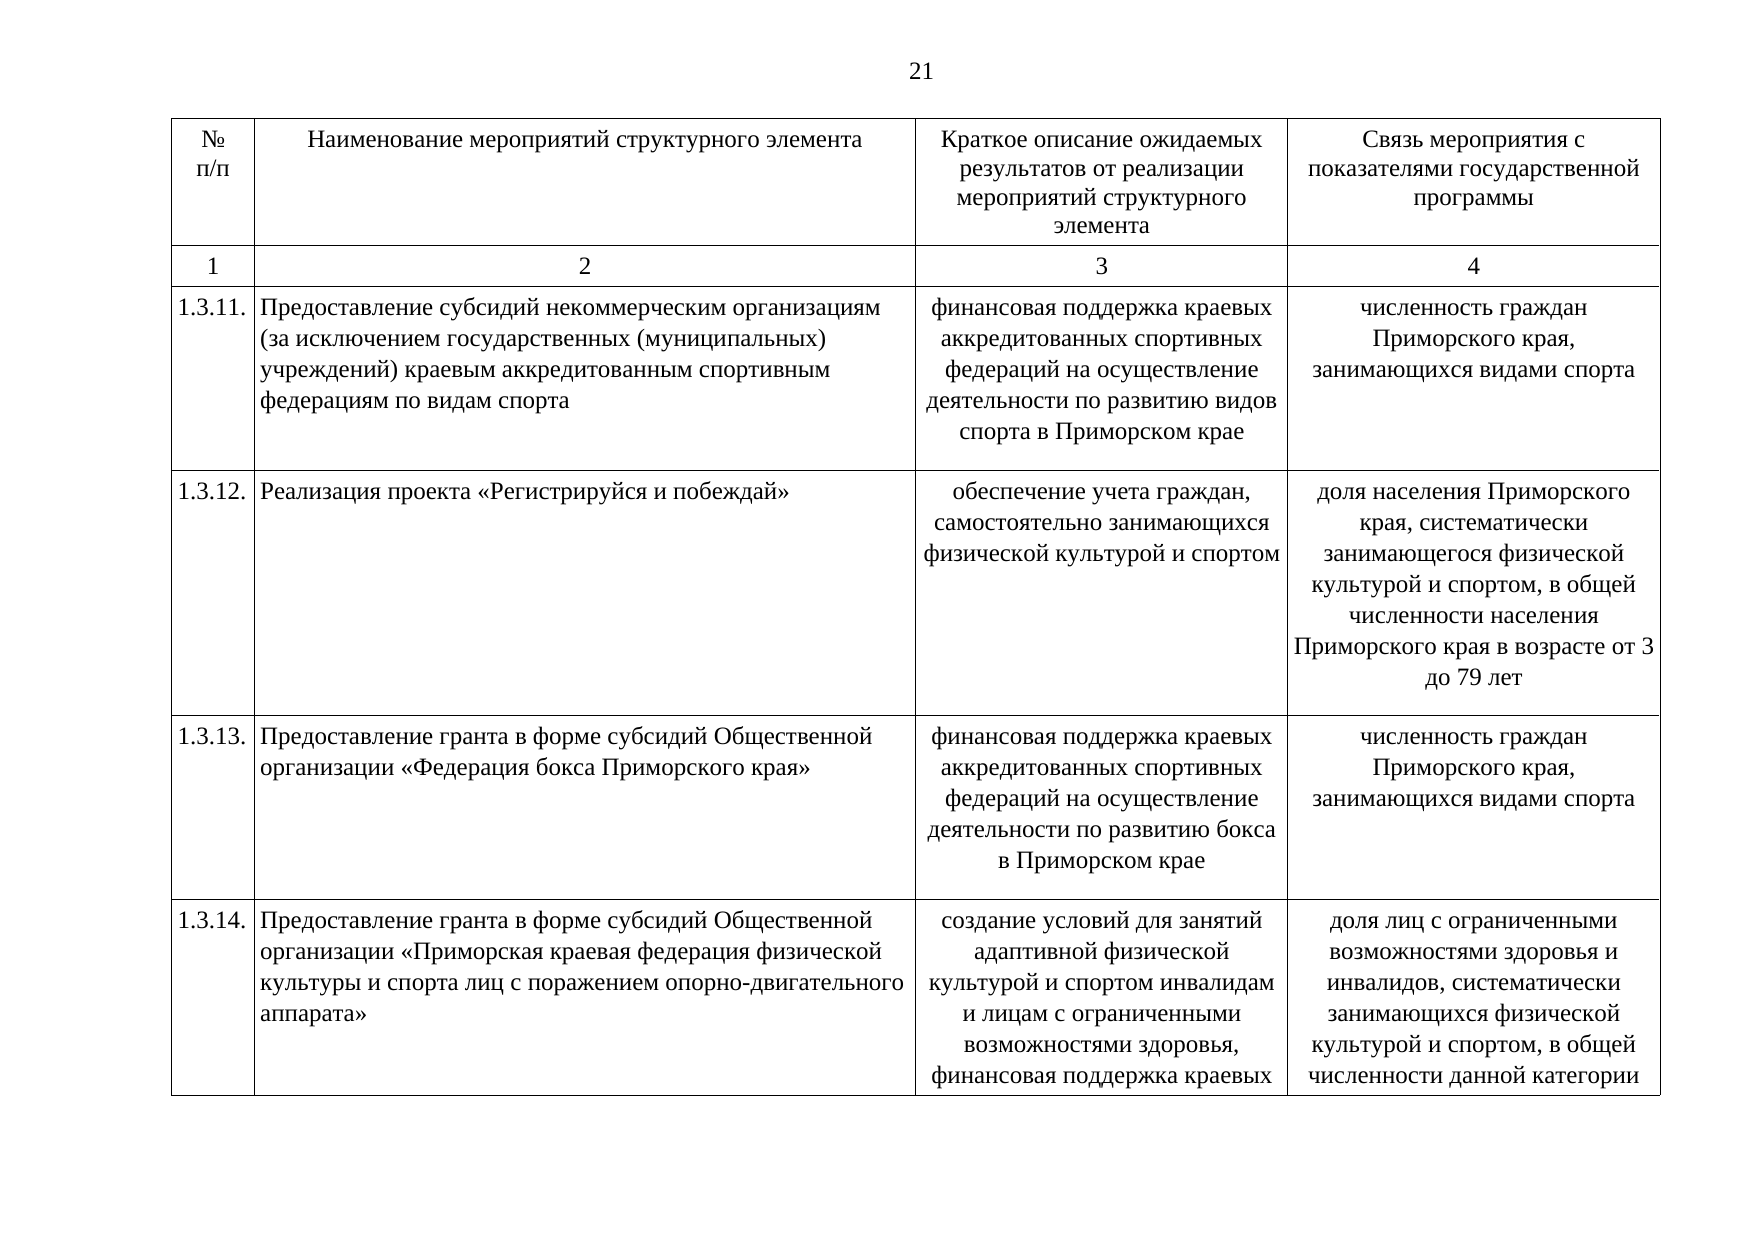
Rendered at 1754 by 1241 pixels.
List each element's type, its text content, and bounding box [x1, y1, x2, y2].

table_header Краткое описание ожидаемых результатов от реализации мероприятий структурного элемента [916, 119, 1287, 245]
table_cell 1.3.13. [172, 716, 254, 899]
table_cell 3 [916, 246, 1287, 286]
table_header Наименование мероприятий структурного элемента [255, 119, 915, 245]
table_cell 1.3.14. [172, 900, 254, 1095]
table_cell Реализация проекта «Регистрируйся и побеждай» [255, 471, 915, 715]
table_cell финансовая поддержка краевых аккредитованных спортивных федераций на осуществление деятельности по развитию видов спорта в Приморском крае [916, 287, 1287, 469]
table_header № п/п [172, 119, 254, 245]
table_cell 1.3.11. [172, 287, 254, 469]
table_cell доля населения Приморского края, систематически занимающегося физической культурой и спортом, в общей численности населения Приморского края в возрасте от 3 до 79 лет [1288, 470, 1660, 715]
table_cell численность граждан Приморского края, занимающихся видами спорта [1288, 715, 1660, 899]
table_cell 1.3.12. [172, 471, 254, 715]
table_cell 2 [255, 246, 915, 286]
table_cell численность граждан Приморского края, занимающихся видами спорта [1288, 286, 1660, 469]
table_header Связь мероприятия с показателями государственной программы [1288, 119, 1660, 245]
table_cell 4 [1288, 245, 1660, 286]
table_cell Предоставление гранта в форме субсидий Общественной организации «Федерация бокса Приморского края» [255, 716, 915, 899]
table_cell Предоставление субсидий некоммерческим организациям (за исключением государственных (муниципальных) учреждений) краевым аккредитованным спортивным федерациям по видам спорта [255, 287, 915, 469]
table_cell 1 [172, 246, 254, 286]
table_cell финансовая поддержка краевых аккредитованных спортивных федераций на осуществление деятельности по развитию бокса в Приморском крае [916, 716, 1287, 899]
table_cell обеспечение учета граждан, самостоятельно занимающихся физической культурой и спортом [916, 471, 1287, 715]
